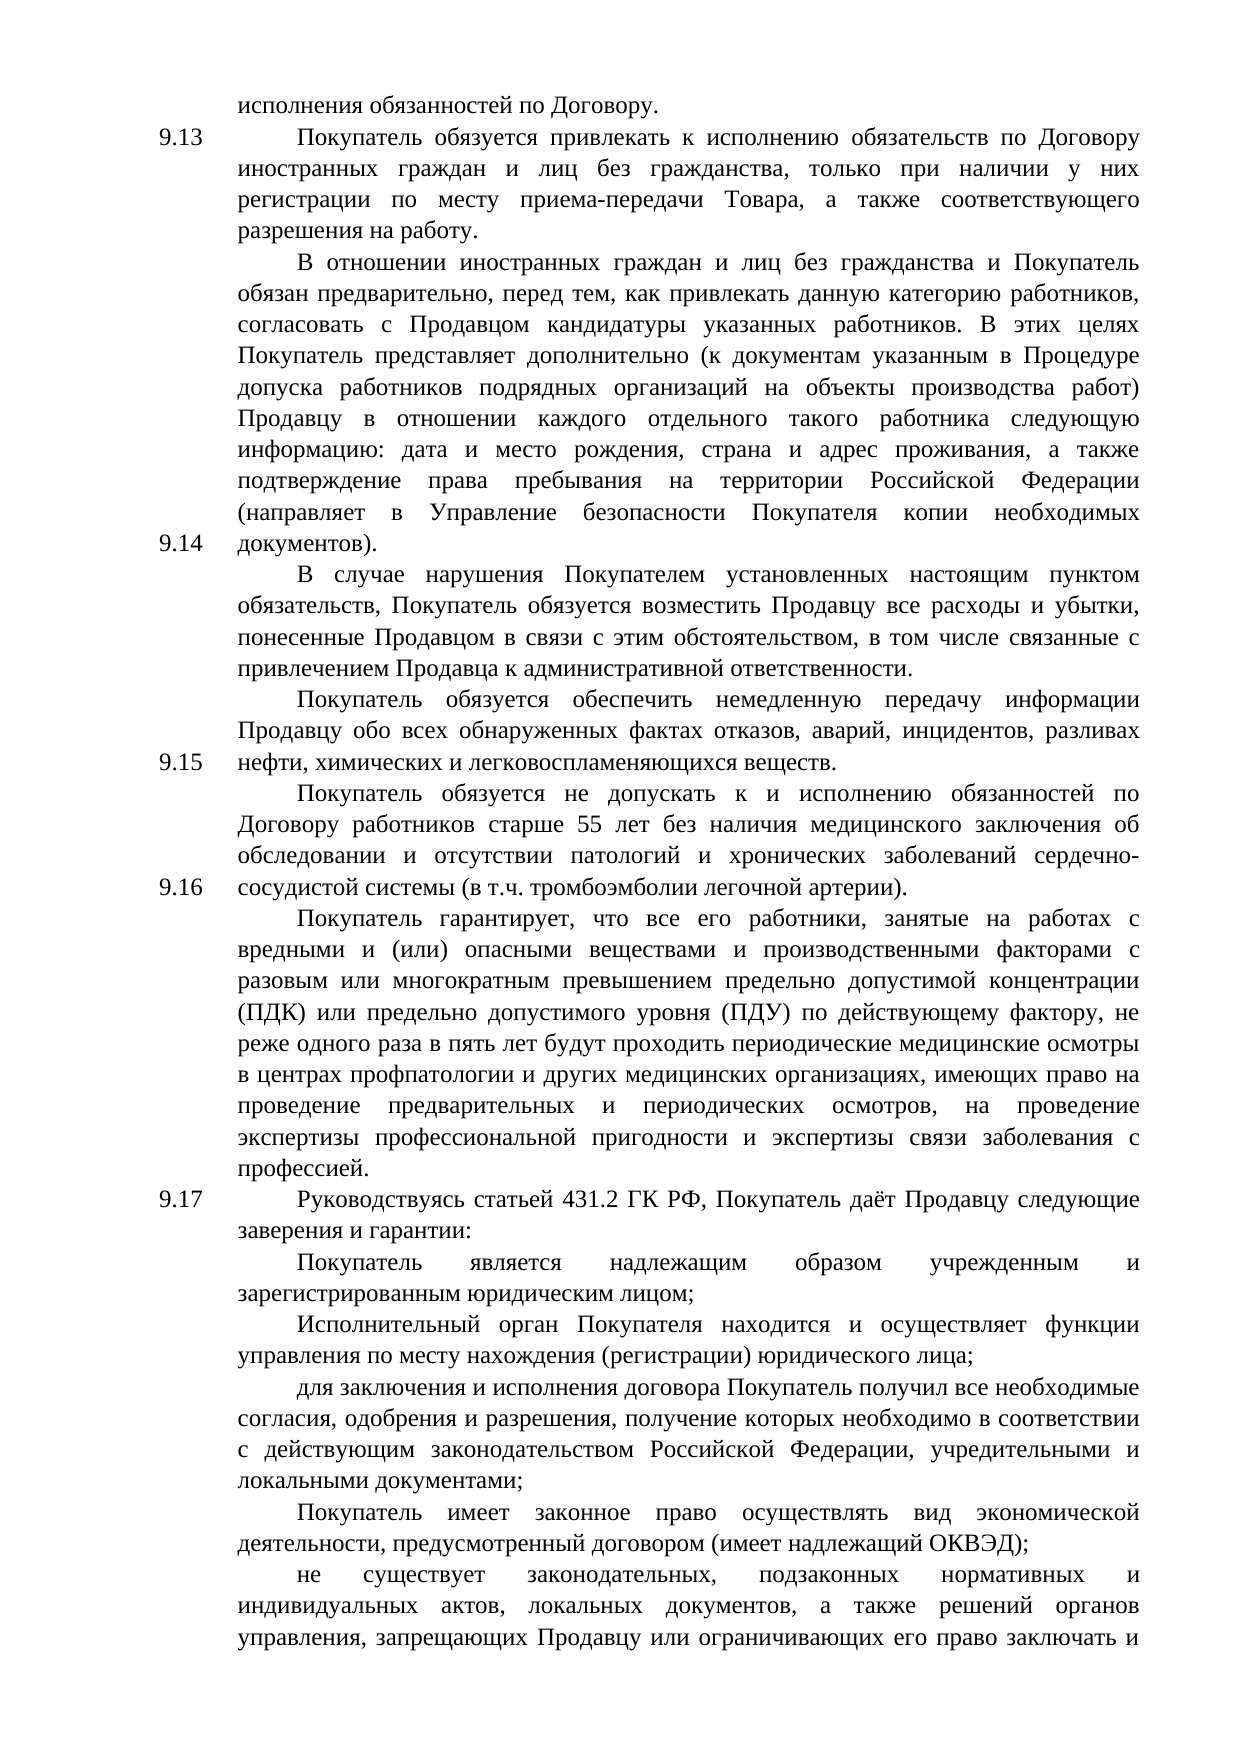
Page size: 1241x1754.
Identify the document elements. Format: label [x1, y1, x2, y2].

table_cell [148, 89, 226, 1651]
table_cell [226, 89, 1152, 1651]
